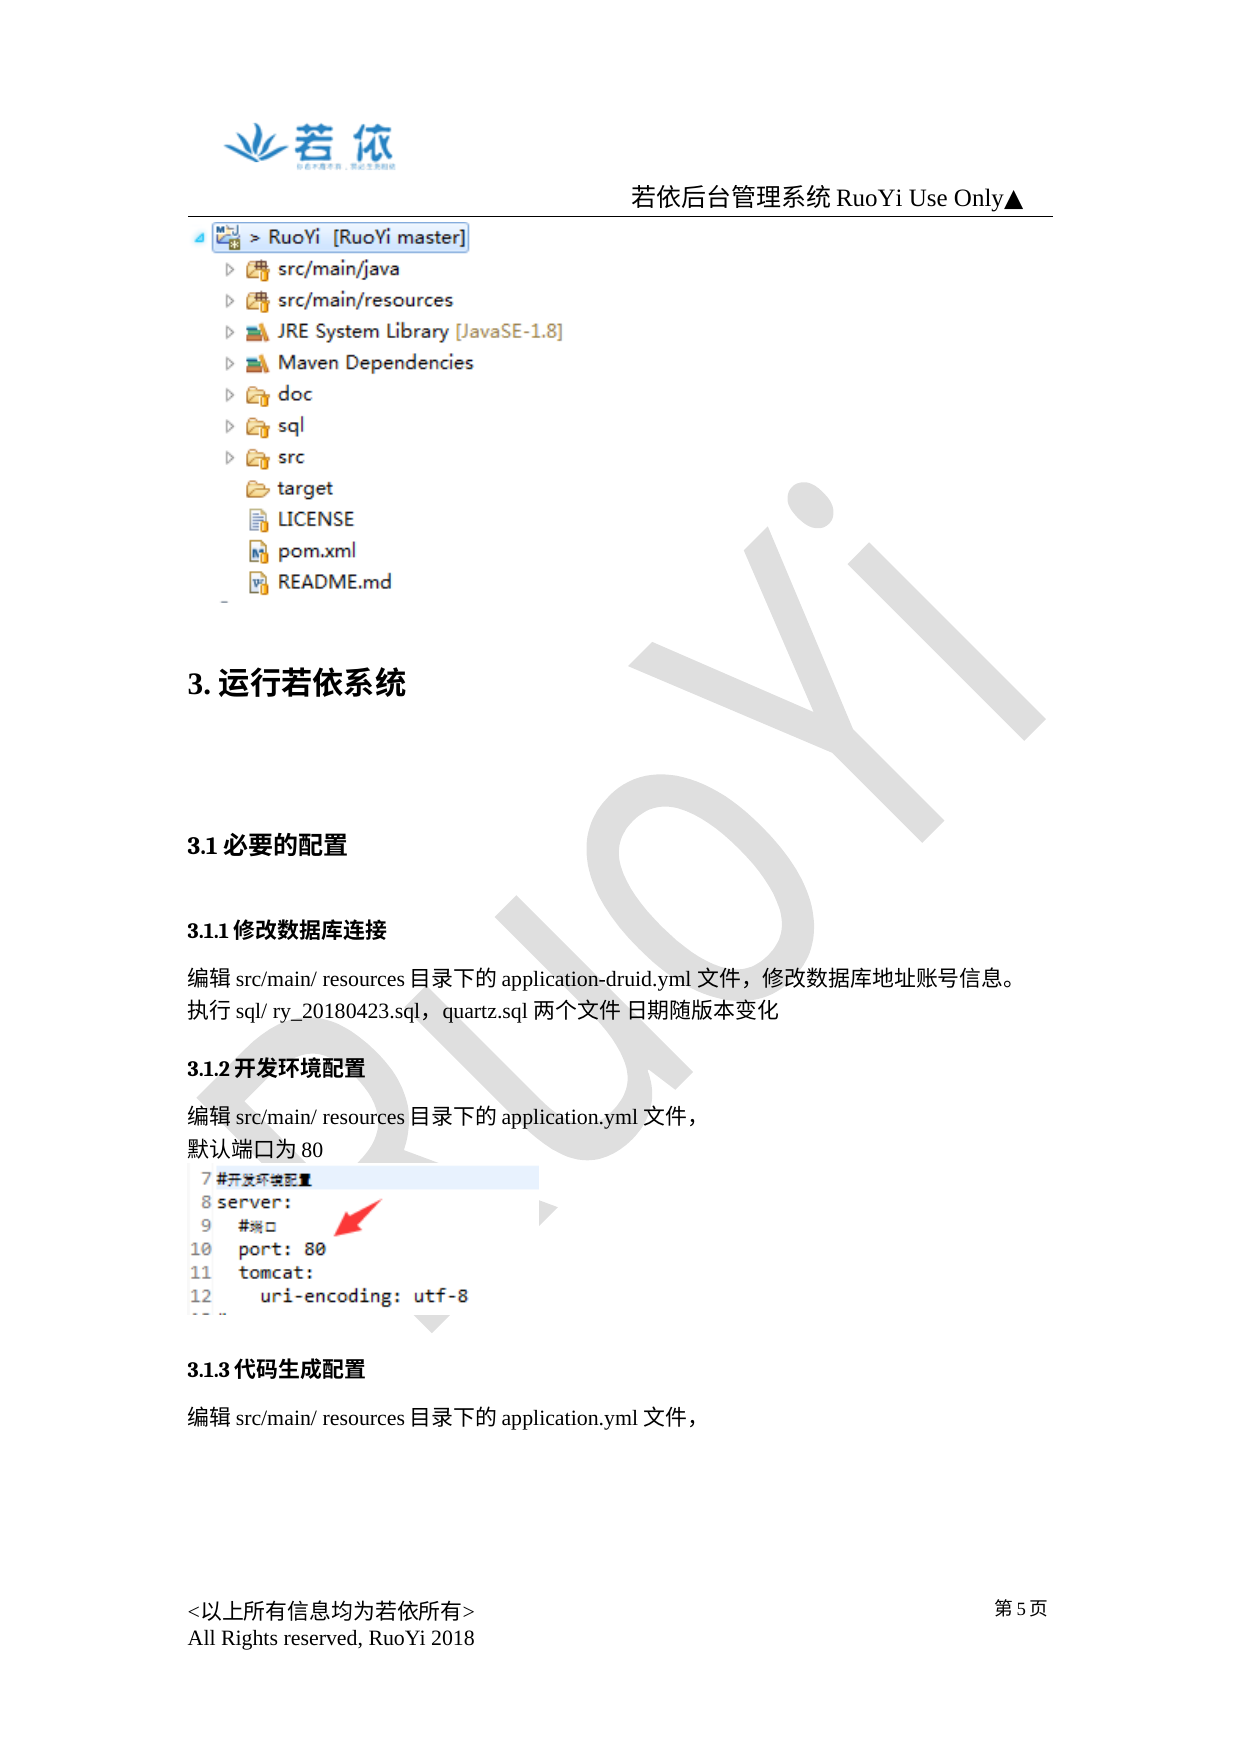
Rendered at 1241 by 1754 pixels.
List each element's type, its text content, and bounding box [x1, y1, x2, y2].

subtitle 3. 运行若依系统 [187, 648, 1053, 713]
picture [187, 222, 606, 603]
text 编辑src/main/ resources目录下的application.yml 文件， [187, 1099, 1053, 1131]
text 默认端口为80 [187, 1131, 1053, 1164]
subtitle 3.1.1 修改数据库连接 [187, 912, 1053, 945]
subtitle 3.1.3 代码生成配置 [187, 1351, 1053, 1384]
picture [217, 88, 407, 207]
picture [187, 1163, 539, 1315]
subtitle 3.1.2 开发环境配置 [187, 1050, 1053, 1083]
text 执行sql/ ry_20180423.sql，quartz.sql 两个文件 日期随版本变化 [187, 993, 1053, 1025]
text 编辑src/main/ resources目录下的application.yml 文件， [187, 1399, 1053, 1432]
subtitle 3.1 必要的配置 [187, 811, 1053, 876]
text 编辑src/main/ resources目录下的application-druid.yml 文件，修改数据库地址账号信息。 [187, 960, 1053, 993]
